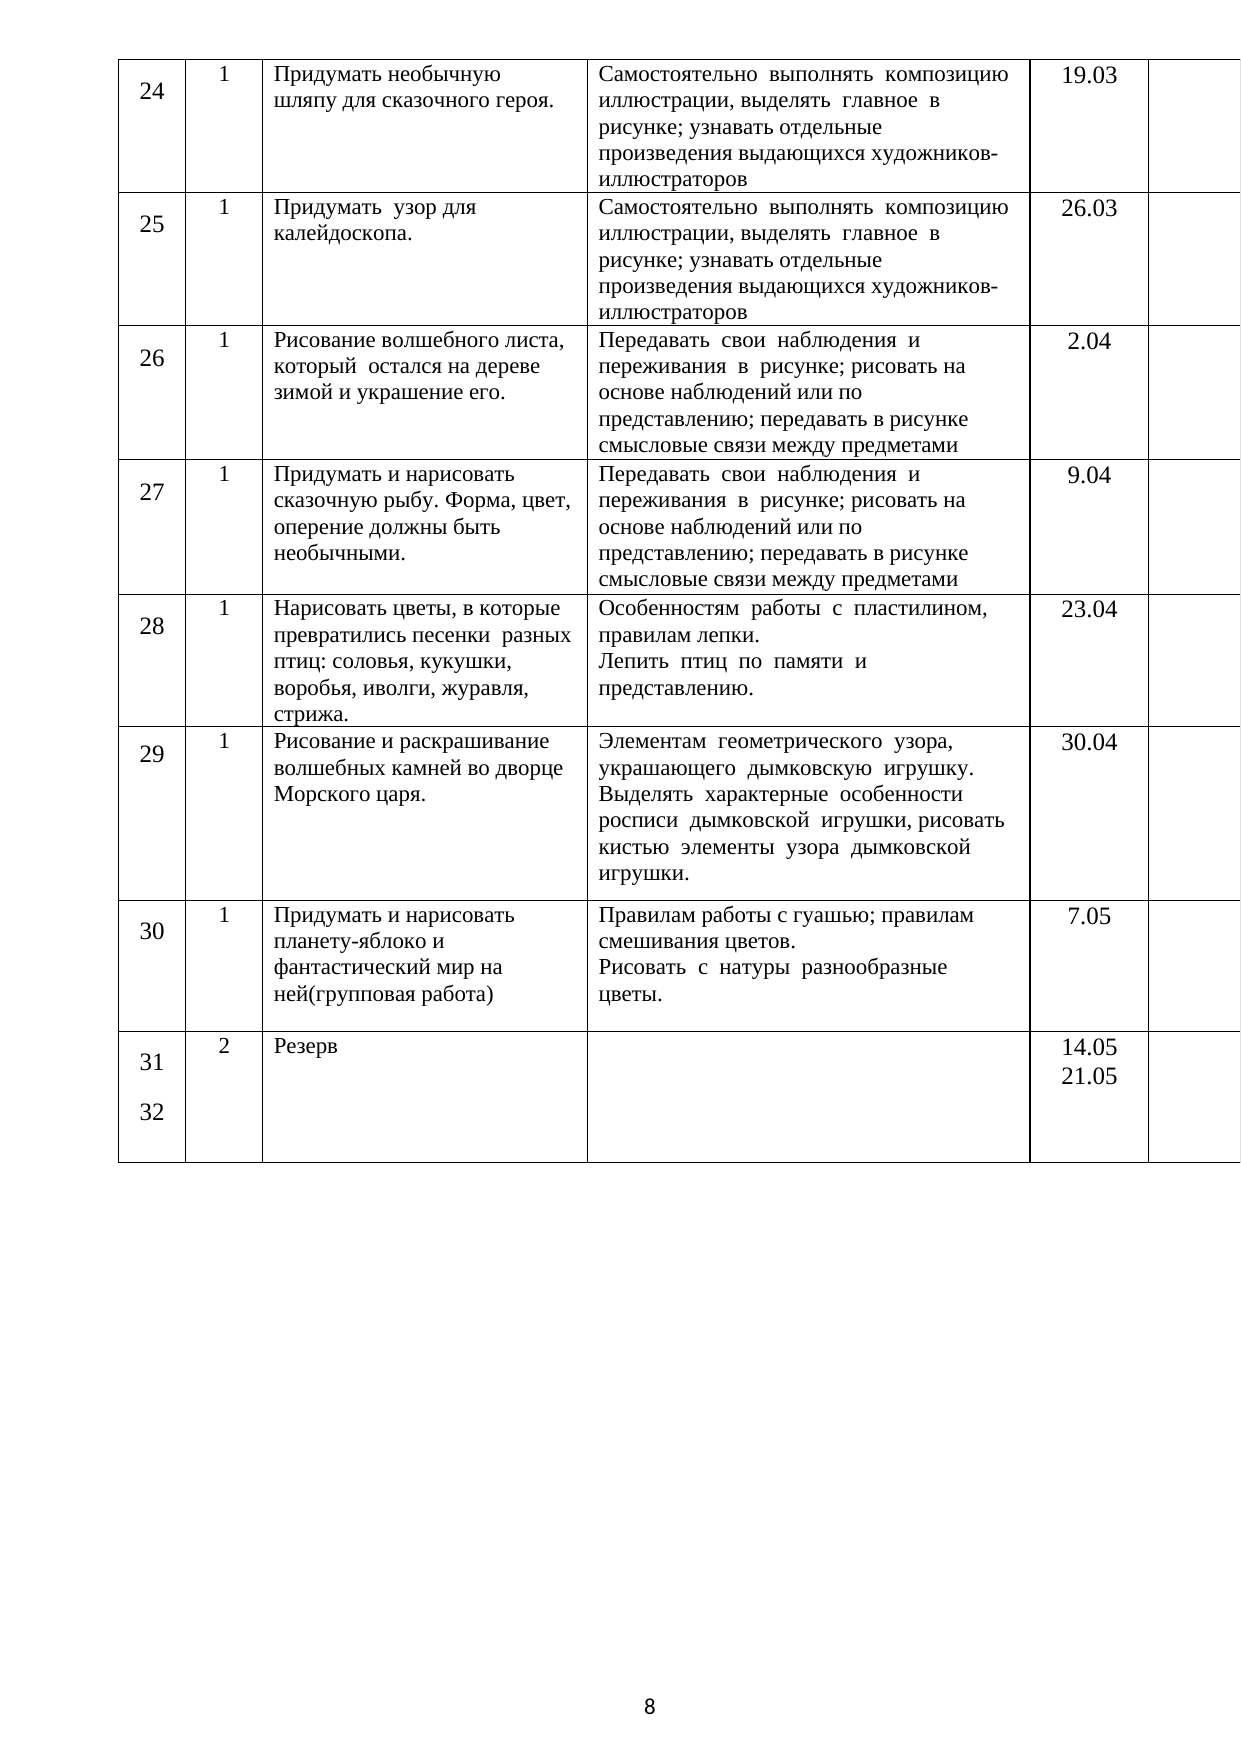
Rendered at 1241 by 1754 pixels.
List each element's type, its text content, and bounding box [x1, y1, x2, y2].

table_cell 26 [119, 326, 185, 459]
table_cell [588, 1032, 1029, 1162]
table_cell Рисование и раскрашивание волшебных камней во дворце Морского царя. [263, 727, 587, 900]
table_cell [1149, 326, 1240, 459]
table_cell 1 [186, 460, 262, 593]
table_cell 29 [119, 727, 185, 900]
table_cell 9.04 [1031, 460, 1148, 593]
table_cell Особенностям работы с пластилином, правилам лепки. Лепить птиц по памяти и представлению. [588, 595, 1029, 726]
table_cell 2 [186, 1032, 262, 1162]
table_cell 1 [186, 901, 262, 1031]
table_cell 30 [119, 901, 185, 1031]
table_cell 27 [119, 460, 185, 593]
table_cell Придумать необычную шляпу для сказочного героя. [263, 60, 587, 192]
table_cell 1 [186, 60, 262, 192]
table_cell Нарисовать цветы, в которые превратились песенки разных птиц: соловья, кукушки, воробья, иволги, журавля, стрижа. [263, 595, 587, 726]
table_cell [1149, 1032, 1240, 1162]
table_cell 2.04 [1031, 326, 1148, 459]
table_cell 26.03 [1031, 193, 1148, 325]
table_cell 25 [119, 193, 185, 325]
table_cell [1149, 727, 1240, 900]
table_cell Передавать свои наблюдения и переживания в рисунке; рисовать на основе наблюдений или по представлению; передавать в рисунке смысловые связи между предметами [588, 460, 1029, 593]
table_cell 31 32 [119, 1032, 185, 1162]
table_cell 1 [186, 727, 262, 900]
table_cell 14.05 21.05 [1031, 1032, 1148, 1162]
table_cell 28 [119, 595, 185, 726]
table_cell Резерв [263, 1032, 587, 1162]
table_cell Самостоятельно выполнять композицию иллюстрации, выделять главное в рисунке; узнавать отдельные произведения выдающихся художников-иллюстраторов [588, 60, 1029, 192]
table_cell [1149, 595, 1240, 726]
table_cell 1 [186, 193, 262, 325]
table_cell 23.04 [1031, 595, 1148, 726]
table_cell 30.04 [1031, 727, 1148, 900]
table_cell Элементам геометрического узора, украшающего дымковскую игрушку. Выделять характерные особенности росписи дымковской игрушки, рисовать кистью элементы узора дымковской игрушки. [588, 727, 1029, 900]
table_cell Придумать и нарисовать сказочную рыбу. Форма, цвет, оперение должны быть необычными. [263, 460, 587, 593]
table_cell [1149, 193, 1240, 325]
table_cell Рисование волшебного листа, который остался на дереве зимой и украшение его. [263, 326, 587, 459]
table_cell [1149, 901, 1240, 1031]
table_cell Придумать узор для калейдоскопа. [263, 193, 587, 325]
table_cell 7.05 [1031, 901, 1148, 1031]
table_cell 1 [186, 595, 262, 726]
table_cell 19.03 [1031, 60, 1148, 192]
table_cell 24 [119, 60, 185, 192]
table_cell Придумать и нарисовать планету-яблоко и фантастический мир на ней(групповая работа) [263, 901, 587, 1031]
table_cell [1149, 60, 1240, 192]
table_cell [1149, 460, 1240, 593]
table_cell Передавать свои наблюдения и переживания в рисунке; рисовать на основе наблюдений или по представлению; передавать в рисунке смысловые связи между предметами [588, 326, 1029, 459]
table_cell Самостоятельно выполнять композицию иллюстрации, выделять главное в рисунке; узнавать отдельные произведения выдающихся художников-иллюстраторов [588, 193, 1029, 325]
table_cell Правилам работы с гуашью; правилам смешивания цветов. Рисовать с натуры разнообразные цветы. [588, 901, 1029, 1031]
table_cell 1 [186, 326, 262, 459]
